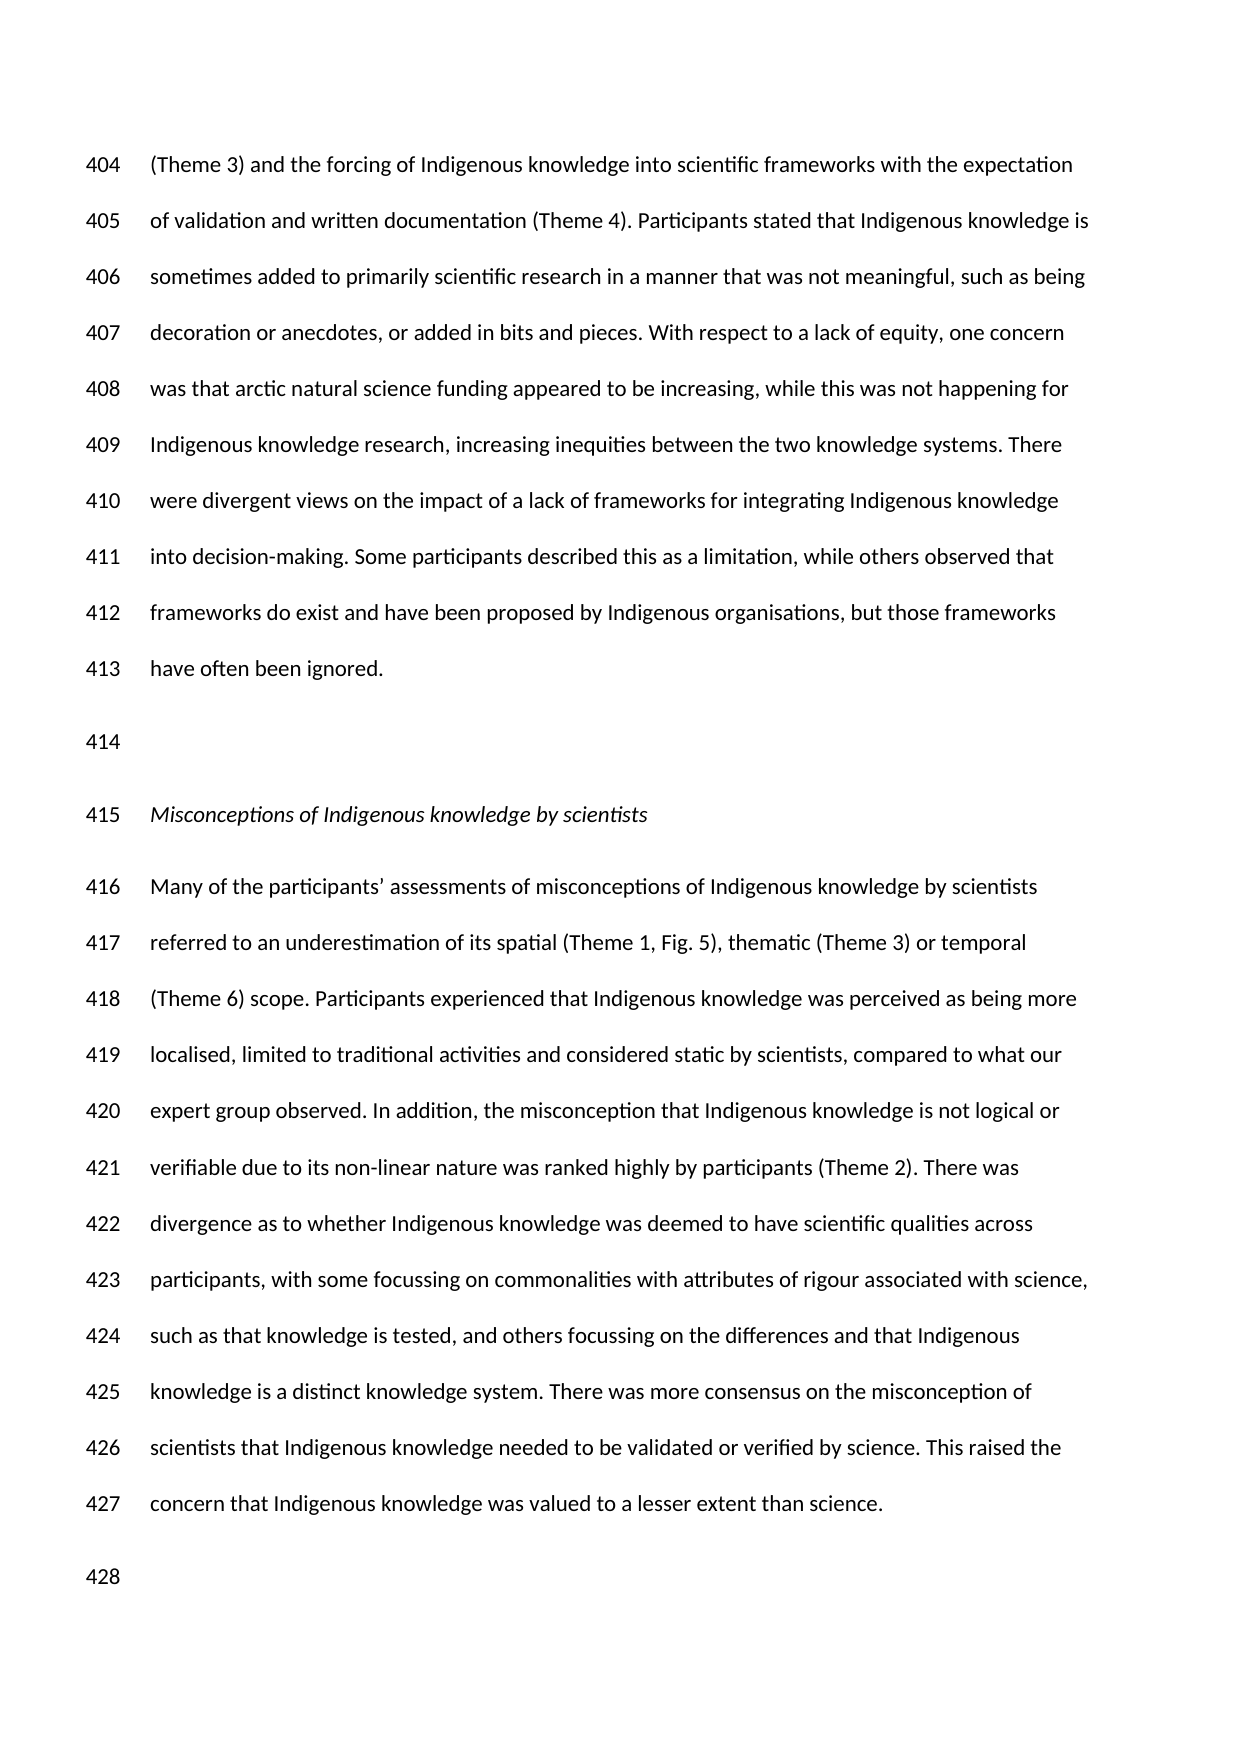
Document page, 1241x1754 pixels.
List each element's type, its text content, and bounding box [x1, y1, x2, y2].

text Many of the participants’ assessments of misconceptions of Indigenous knowledge by scientists referred to an underestimation of its spatial (Theme 1, Fig. 5), thematic (Theme 3) or temporal (Theme 6) scope. Participants experienced that Indigenous knowledge was perceived as being more localised, limited to traditional activities and considered static by scientists, compared to what our expert group observed. In addition, the misconception that Indigenous knowledge is not logical or verifiable due to its non-linear nature was ranked highly by participants (Theme 2). There was divergence as to whether Indigenous knowledge was deemed to have scientific qualities across participants, with some focussing on commonalities with attributes of rigour associated with science, such as that knowledge is tested, and others focussing on the differences and that Indigenous knowledge is a distinct knowledge system. There was more consensus on the misconception of scientists that Indigenous knowledge needed to be validated or verified by science. This raised the concern that Indigenous knowledge was valued to a lesser extent than science. [150, 872, 1090, 1517]
text Misconceptions of Indigenous knowledge by scientists [150, 800, 1090, 828]
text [150, 150, 1090, 682]
